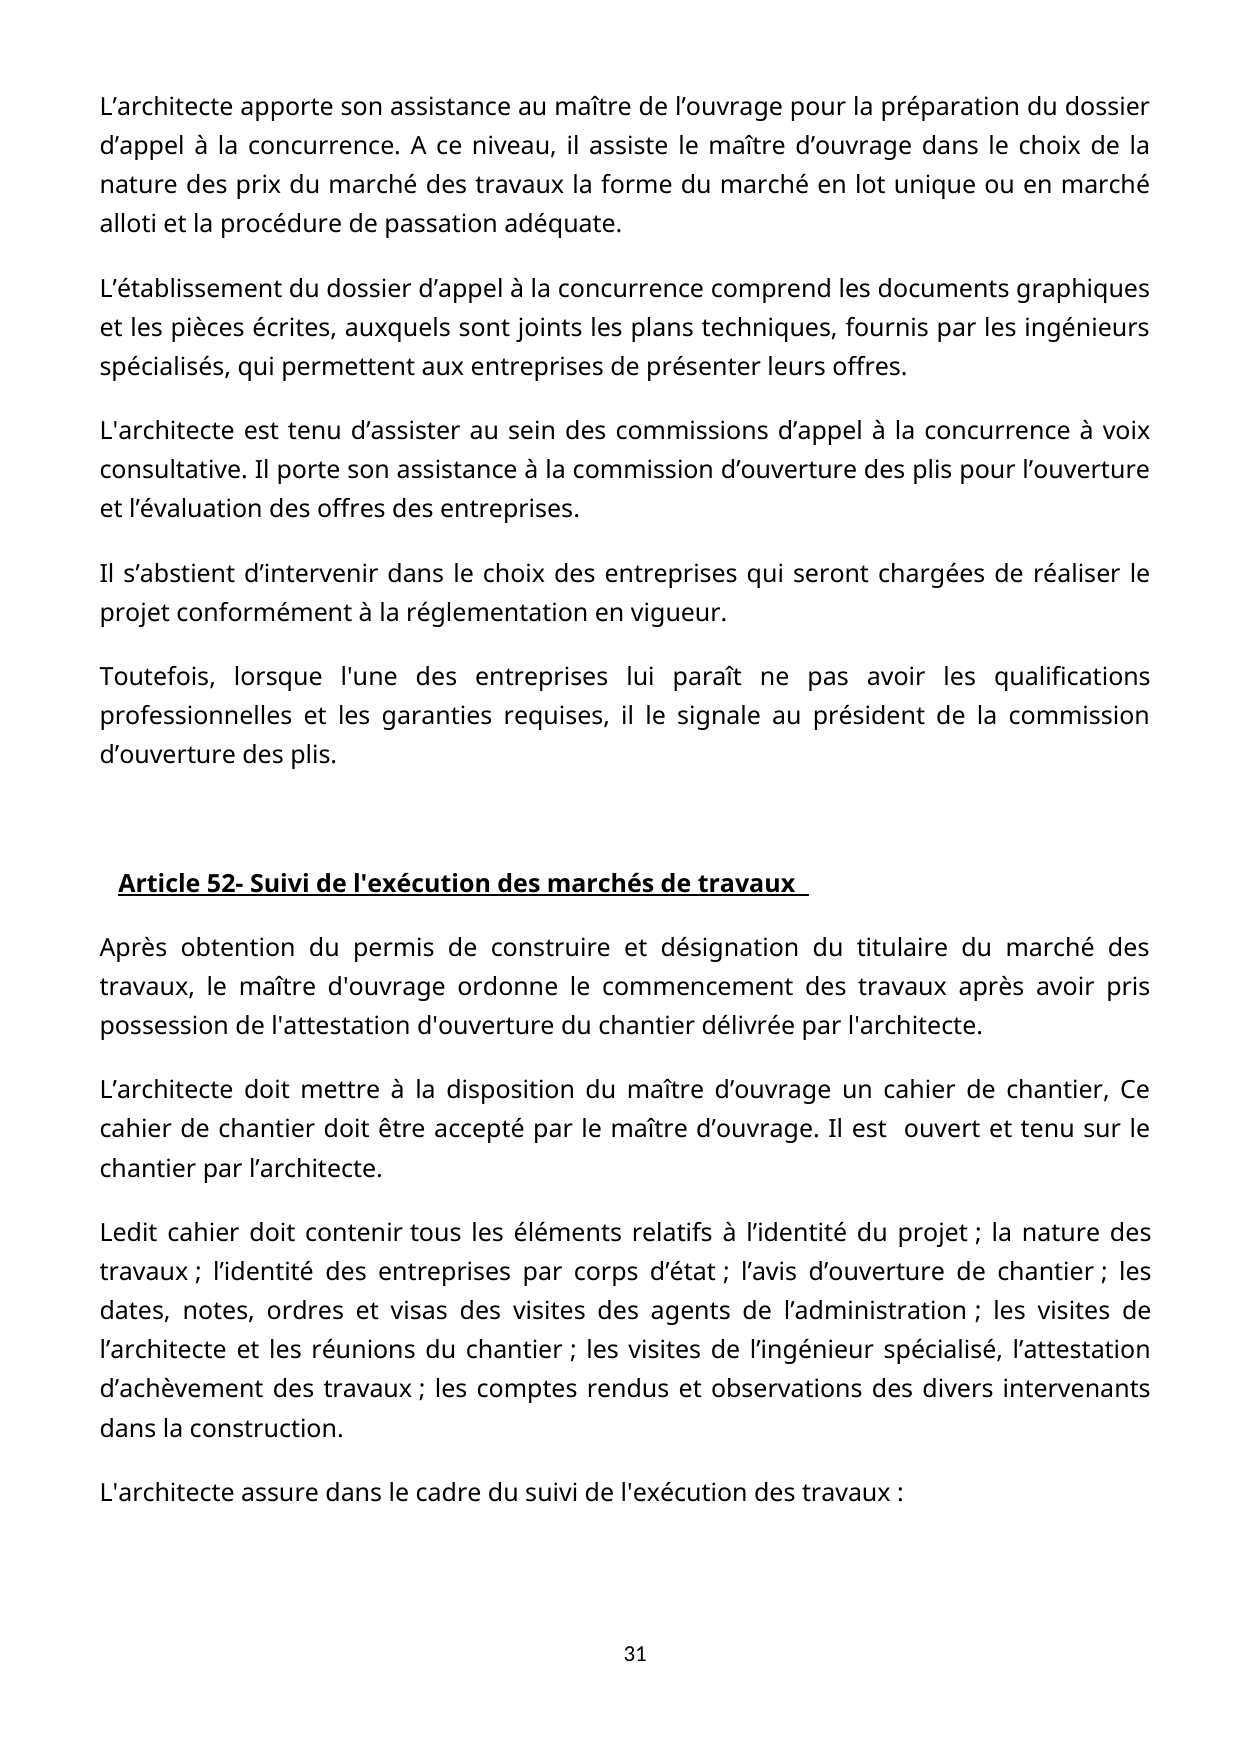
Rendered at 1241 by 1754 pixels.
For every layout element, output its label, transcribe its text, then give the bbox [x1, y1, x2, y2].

text Ledit cahier doit contenir tous les éléments relatifs à l’identité du projet ; la nature des travaux ; l’identité des entreprises par corps d’état ; l’avis d’ouverture de chantier ; les dates, notes, ordres et visas des visites des agents de l’administration ; les visites de l’architecte et les réunions du chantier ; les visites de l’ingénieur spécialisé, l’attestation d’achèvement des travaux ; les comptes rendus et observations des divers intervenants dans la construction. [99, 1214, 1152, 1444]
text Toutefois, lorsque l'une des entreprises lui paraît ne pas avoir les qualifications professionnelles et les garanties requises, il le signale au président de la commission d’ouverture des plis. [99, 659, 1152, 771]
text L’architecte doit mettre à la disposition du maître d’ouvrage un cahier de chantier, Ce cahier de chantier doit être accepté par le maître d’ouvrage. Il est ouvert et tenu sur le chantier par l’architecte. [99, 1072, 1152, 1184]
text Article 52- Suivi de l'exécution des marchés de travaux [118, 865, 1152, 899]
text Il s’abstient d’intervenir dans le choix des entreprises qui seront chargées de réaliser le projet conformément à la réglementation en vigueur. [99, 555, 1152, 628]
text L'architecte est tenu d’assister au sein des commissions d’appel à la concurrence à voix consultative. Il porte son assistance à la commission d’ouverture des plis pour l’ouverture et l’évaluation des offres des entreprises. [99, 413, 1152, 525]
text L’architecte apporte son assistance au maître de l’ouvrage pour la préparation du dossier d’appel à la concurrence. A ce niveau, il assiste le maître d’ouvrage dans le choix de la nature des prix du marché des travaux la forme du marché en lot unique ou en marché alloti et la procédure de passation adéquate. [99, 89, 1152, 240]
text Après obtention du permis de construire et désignation du titulaire du marché des travaux, le maître d'ouvrage ordonne le commencement des travaux après avoir pris possession de l'attestation d'ouverture du chantier délivrée par l'architecte. [99, 929, 1152, 1042]
text L’établissement du dossier d’appel à la concurrence comprend les documents graphiques et les pièces écrites, auxquels sont joints les plans techniques, fournis par les ingénieurs spécialisés, qui permettent aux entreprises de présenter leurs offres. [99, 270, 1152, 383]
text L'architecte assure dans le cadre du suivi de l'exécution des travaux : [99, 1474, 1152, 1508]
